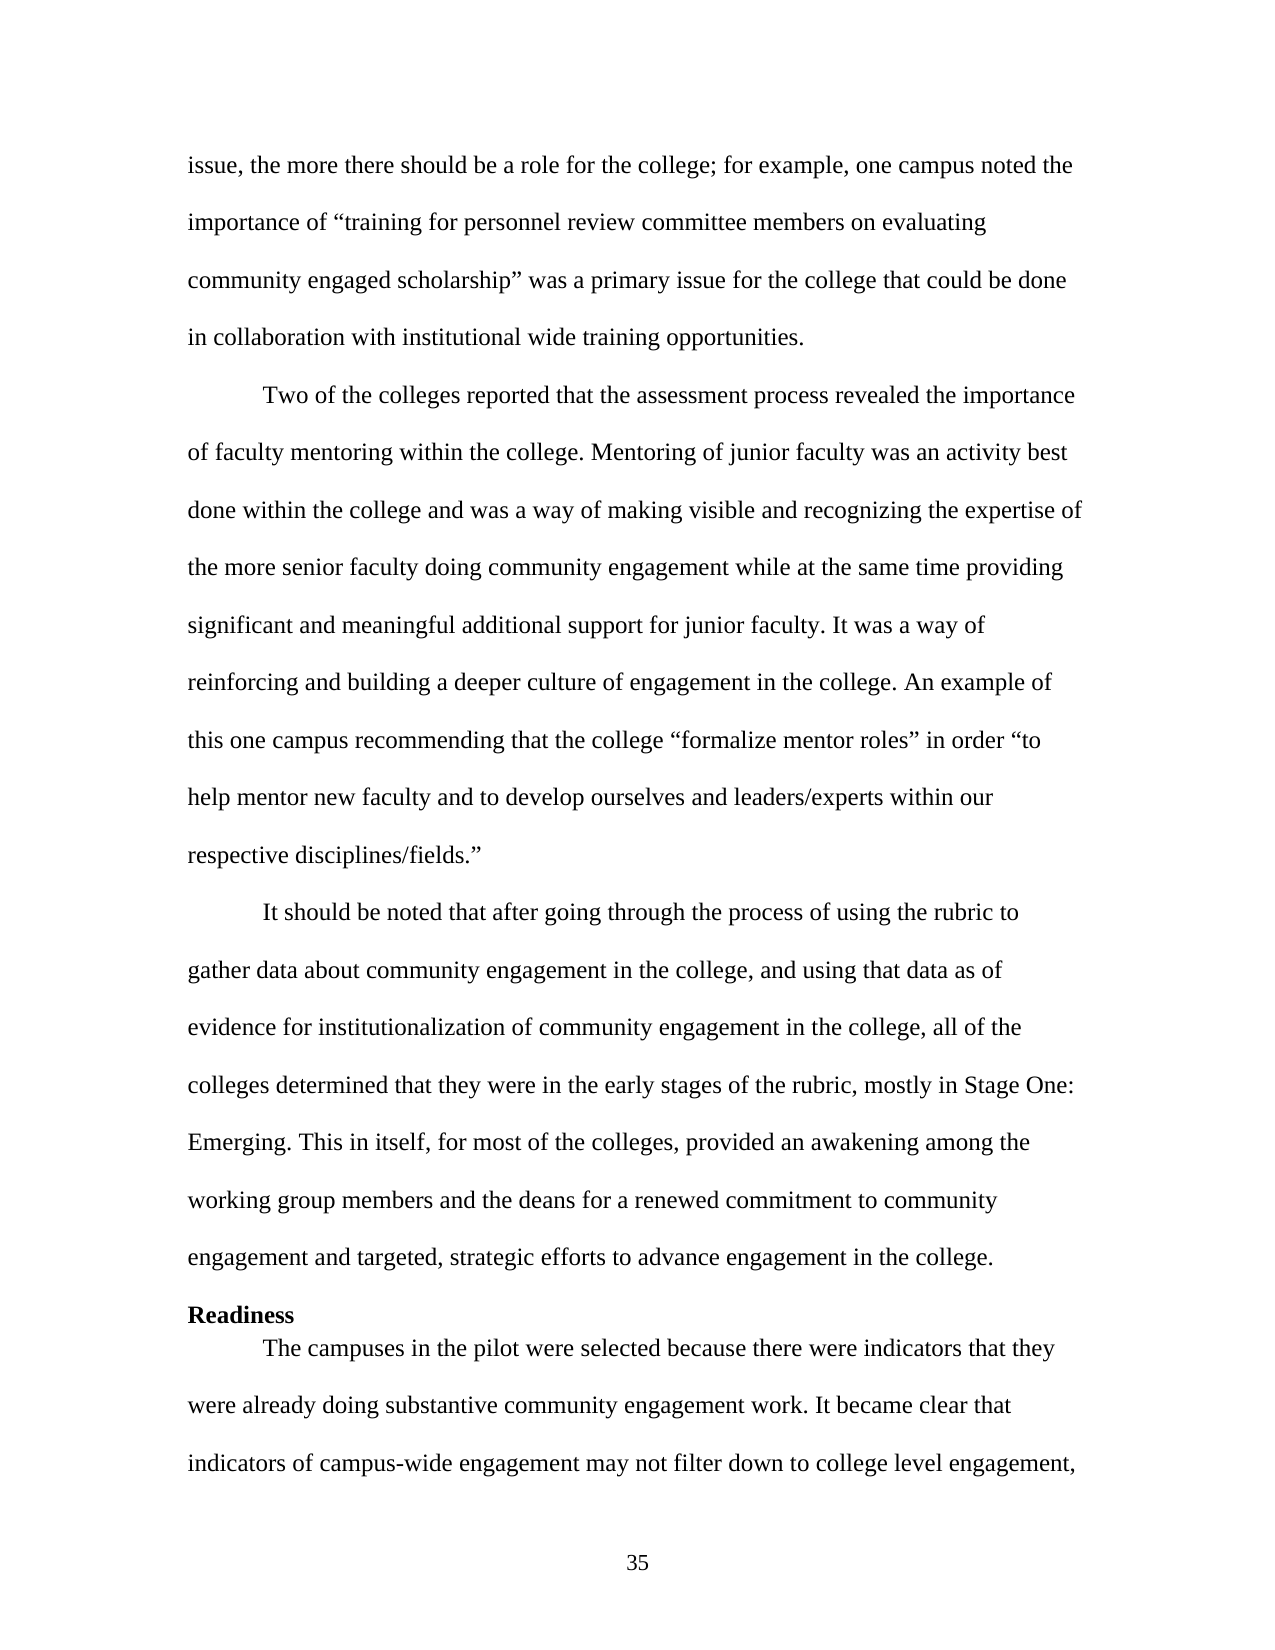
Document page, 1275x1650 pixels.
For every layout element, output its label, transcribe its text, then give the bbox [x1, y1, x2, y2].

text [187, 1333, 1087, 1477]
text It should be noted that after going through the process of using the rubric to gather data about community engagement in the college, and using that data as of evidence for institutionalization of community engagement in the college, all of the colleges determined that they were in the early stages of the rubric, mostly in Stage One: Emerging. This in itself, for most of the colleges, provided an awakening among the working group members and the deans for a renewed commitment to community engagement and targeted, strategic efforts to advance engagement in the college. [187, 897, 1087, 1271]
text Readiness [187, 1300, 1087, 1329]
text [187, 150, 1087, 351]
text Two of the colleges reported that the assessment process revealed the importance of faculty mentoring within the college. Mentoring of junior faculty was an activity best done within the college and was a way of making visible and recognizing the expertise of the more senior faculty doing community engagement while at the same time providing significant and meaningful additional support for junior faculty. It was a way of reinforcing and building a deeper culture of engagement in the college. An example of this one campus recommending that the college “formalize mentor roles” in order “to help mentor new faculty and to develop ourselves and leaders/experts within our respective disciplines/fields.” [187, 380, 1087, 869]
